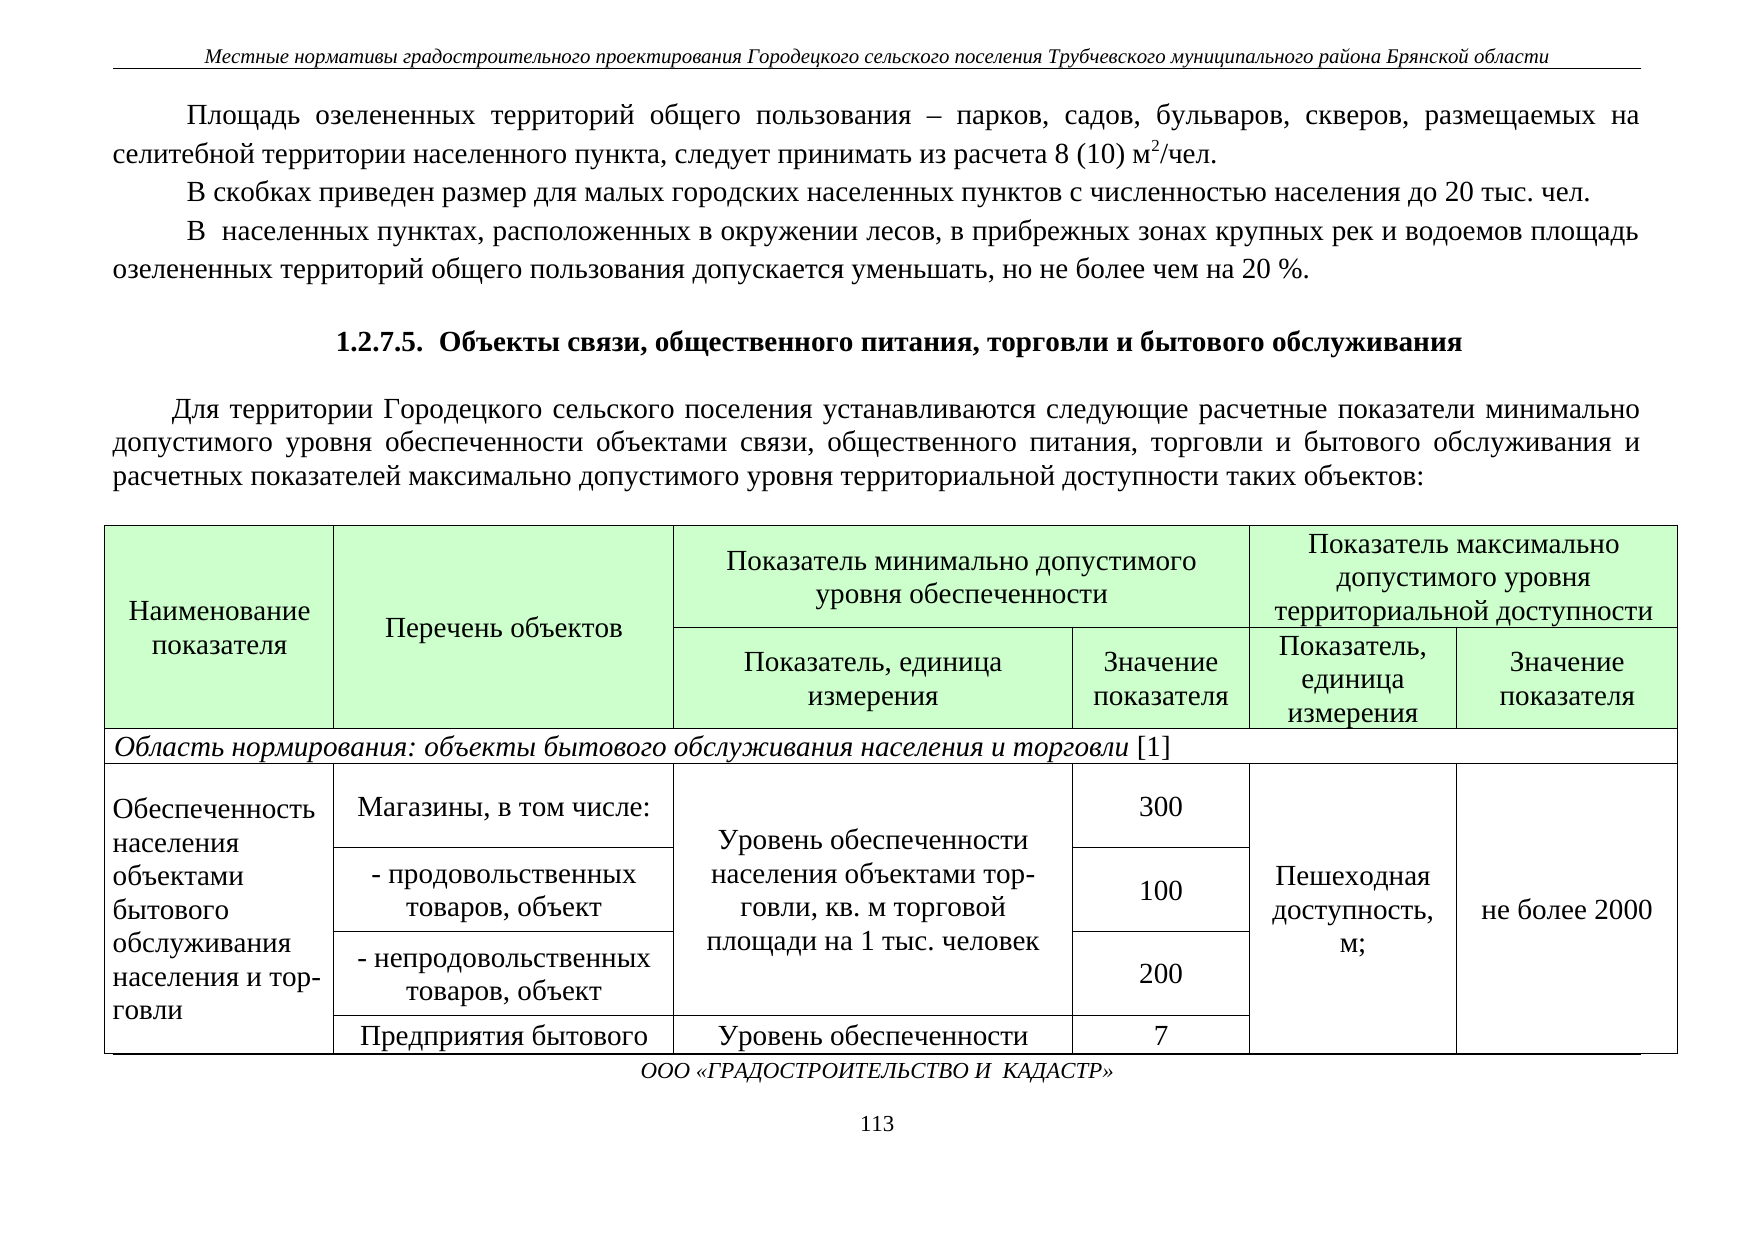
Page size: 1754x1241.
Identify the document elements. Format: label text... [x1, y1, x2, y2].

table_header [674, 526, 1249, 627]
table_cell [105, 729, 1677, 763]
subtitle В населенных пунктах, расположенных в окружении лесов, в прибрежных зонах крупных рек и водоемов площадь озелененных территорий общего пользования допускается уменьшать, но не более чем на 20 %. [112, 213, 1641, 285]
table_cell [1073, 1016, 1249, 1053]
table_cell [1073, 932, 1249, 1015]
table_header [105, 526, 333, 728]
subtitle В скобках приведен размер для малых городских населенных пунктов с численностью населения до 20 тыс. чел. [112, 174, 1641, 208]
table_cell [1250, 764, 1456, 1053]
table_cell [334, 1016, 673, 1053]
text Для территории Городецкого сельского поселения устанавливаются следующие расчетные показатели минимально допустимого уровня обеспеченности объектами связи, общественного питания, торговли и бытового обслуживания и расчетных показателей максимально допустимого уровня территориальной доступности таких объектов: [112, 391, 1641, 491]
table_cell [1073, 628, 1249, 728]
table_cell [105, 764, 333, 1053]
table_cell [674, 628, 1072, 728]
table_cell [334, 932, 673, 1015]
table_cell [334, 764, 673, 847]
list Объекты связи, общественного питания, торговли и бытового обслуживания [83, 324, 1641, 357]
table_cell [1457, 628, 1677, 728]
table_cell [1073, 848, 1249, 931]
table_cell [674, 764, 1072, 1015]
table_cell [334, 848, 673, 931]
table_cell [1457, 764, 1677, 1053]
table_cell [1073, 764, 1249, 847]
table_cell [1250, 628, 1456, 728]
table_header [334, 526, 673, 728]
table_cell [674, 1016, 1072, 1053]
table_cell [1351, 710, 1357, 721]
subtitle Площадь озелененных территорий общего пользования – парков, садов, бульваров, скверов, размещаемых на селитебной территории населенного пункта, следует принимать из расчета 8 (10) м2/чел. [112, 97, 1641, 169]
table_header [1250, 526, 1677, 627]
